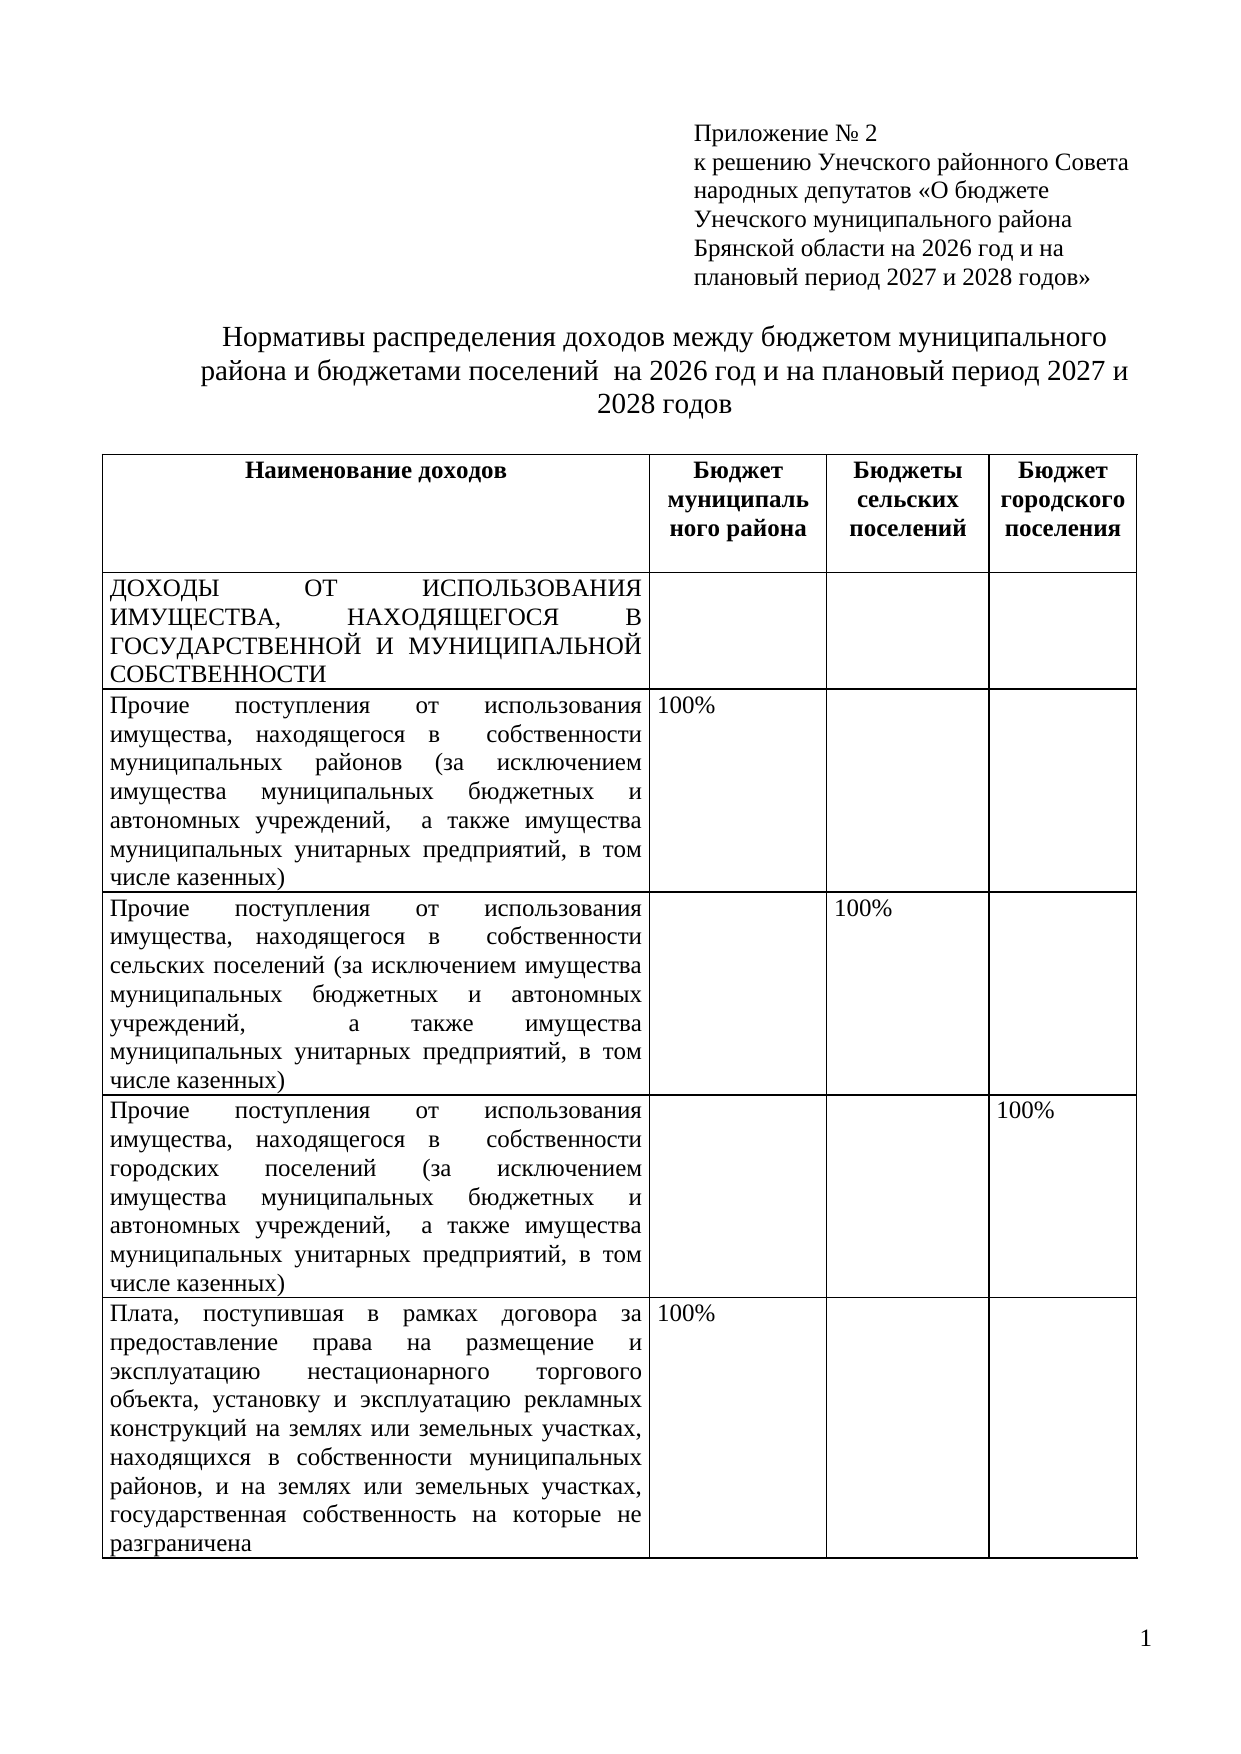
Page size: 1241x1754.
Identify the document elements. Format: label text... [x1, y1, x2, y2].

table_cell Прочие поступления от использования имущества, находящегося в собственности сельских поселений (за исключением имущества муниципальных бюджетных и автономных учреждений, а также имущества муниципальных унитарных предприятий, в том числе казенных) [103, 893, 649, 1094]
text плановый период 2027 и 2028 годов» [620, 262, 1152, 291]
table_header Бюджет городского поселения [990, 455, 1136, 572]
table_header Наименование доходов [103, 455, 649, 572]
text Брянской области на 2026 год и на [620, 233, 1152, 262]
table_cell [650, 1096, 826, 1297]
table_cell [650, 893, 826, 1094]
table_cell [827, 690, 988, 891]
table_cell 100% [650, 1298, 826, 1557]
table_cell [990, 573, 1136, 688]
table_cell ДОХОДЫ ОТ ИСПОЛЬЗОВАНИЯ ИМУЩЕСТВА, НАХОДЯЩЕГОСЯ В ГОСУДАРСТВЕННОЙ И МУНИЦИПАЛЬНОЙ СОБСТВЕННОСТИ [103, 573, 649, 688]
table_cell [827, 1298, 988, 1557]
table_cell Плата, поступившая в рамках договора за предоставление права на размещение и эксплуатацию нестационарного торгового объекта, установку и эксплуатацию рекламных конструкций на землях или земельных участках, находящихся в собственности муниципальных районов, и на землях или земельных участках, государственная собственность на которые не разграничена [103, 1298, 649, 1557]
table_cell [827, 1096, 988, 1297]
text народных депутатов «О бюджете [620, 176, 1152, 204]
table_cell Прочие поступления от использования имущества, находящегося в собственности муниципальных районов (за исключением имущества муниципальных бюджетных и автономных учреждений, а также имущества муниципальных унитарных предприятий, в том числе казенных) [103, 690, 649, 891]
text Унечского муниципального района [620, 204, 1152, 233]
table_cell [827, 573, 988, 688]
text Приложение № 2 [620, 118, 1152, 147]
table_header Бюджеты сельских поселений [827, 455, 988, 572]
table_cell 100% [827, 893, 988, 1094]
table_cell 100% [990, 1096, 1136, 1297]
text Нормативы распределения доходов между бюджетом муниципального района и бюджетами поселений на 2026 год и на плановый период 2027 и 2028 годов [177, 319, 1152, 420]
table_cell 100% [650, 690, 826, 891]
table_cell [990, 893, 1136, 1094]
table_cell [650, 573, 826, 688]
table_cell [990, 1298, 1136, 1557]
text к решению Унечского районного Совета [620, 147, 1152, 176]
table_header Бюджет муниципаль ного района [650, 455, 826, 572]
table_cell [990, 690, 1136, 891]
table_cell Прочие поступления от использования имущества, находящегося в собственности городских поселений (за исключением имущества муниципальных бюджетных и автономных учреждений, а также имущества муниципальных унитарных предприятий, в том числе казенных) [103, 1096, 649, 1297]
